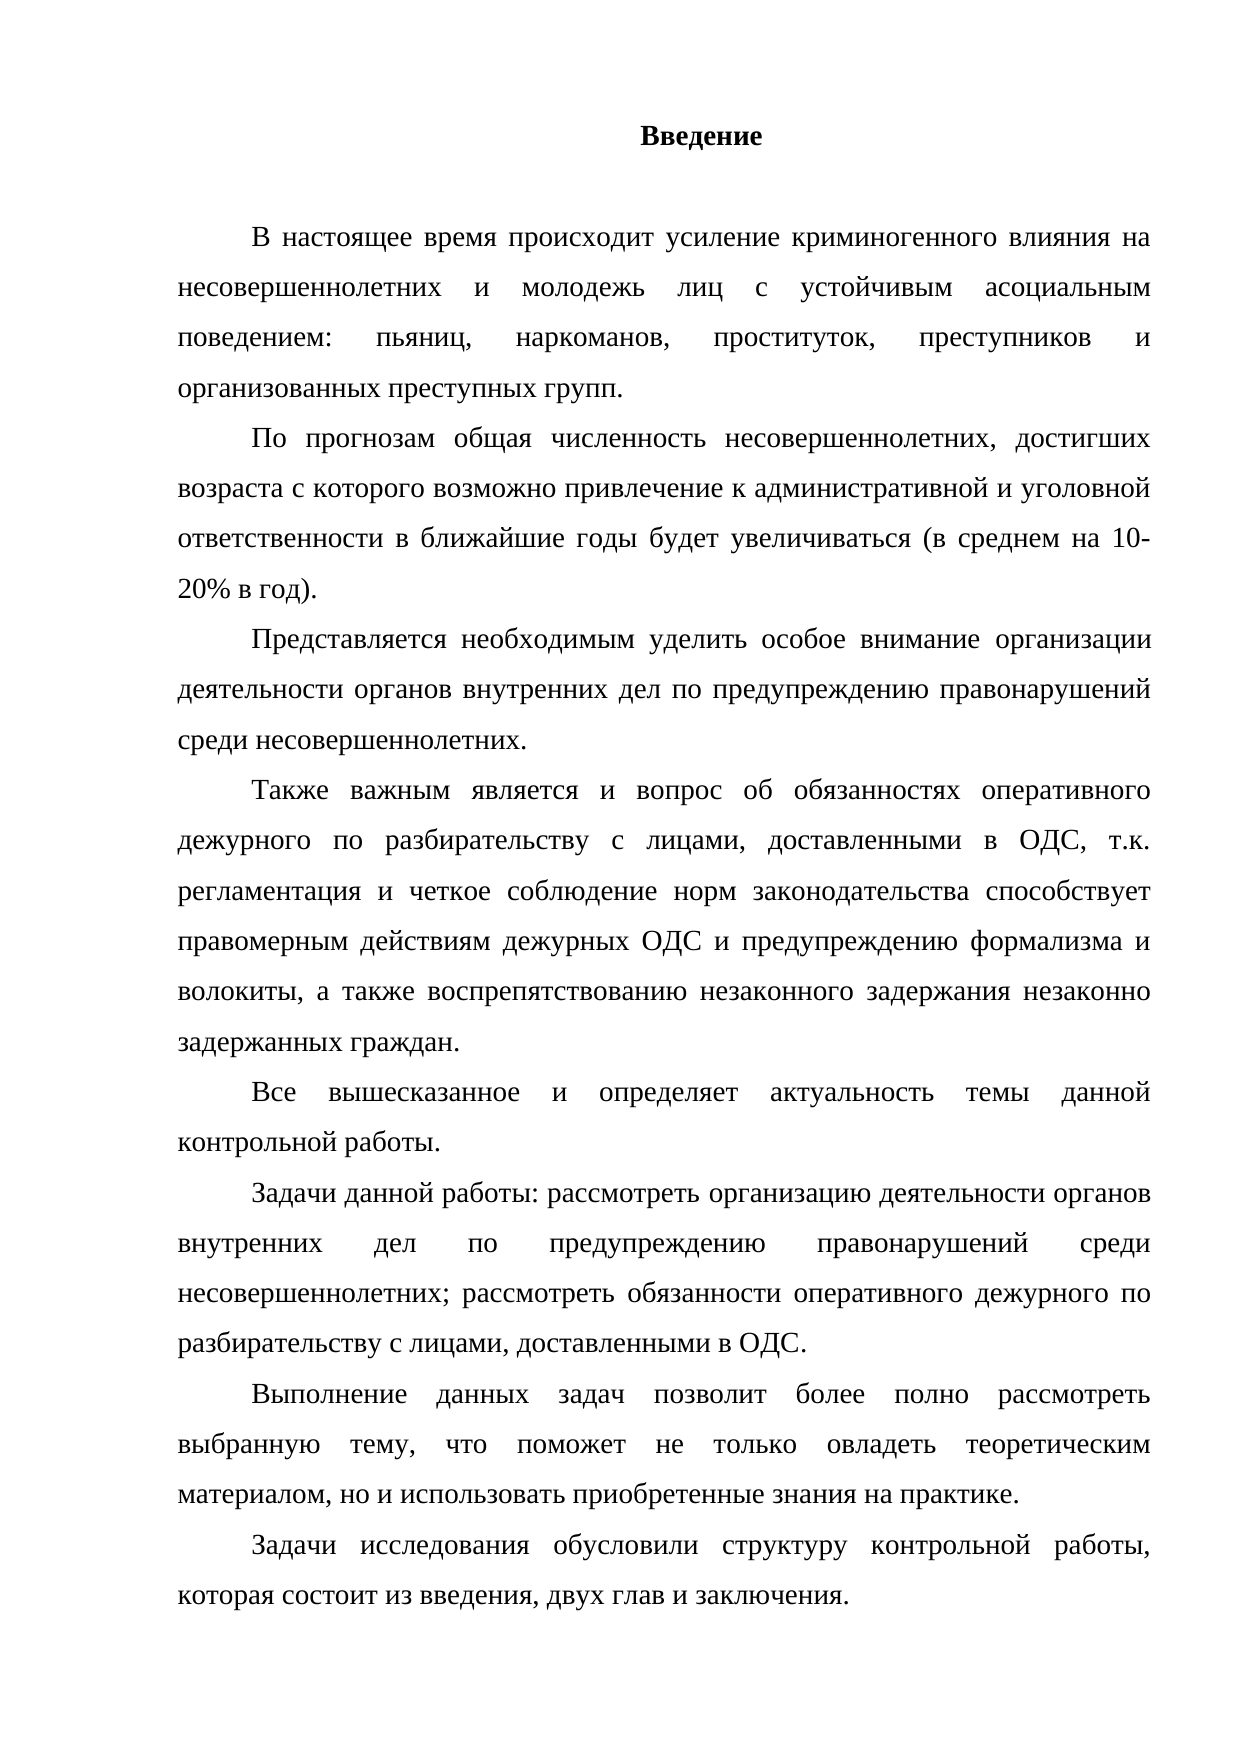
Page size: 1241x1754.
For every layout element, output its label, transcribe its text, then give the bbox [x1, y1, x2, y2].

text По прогнозам общая численность несовершеннолетних, достигших возраста с которого возможно привлечение к административной и уголовной ответственности в ближайшие годы будет увеличиваться (в среднем на 10-20% в год). [177, 420, 1152, 604]
text Все вышесказанное и определяет актуальность темы данной контрольной работы. [177, 1074, 1152, 1158]
text Выполнение данных задач позволит более полно рассмотреть выбранную тему, что поможет не только овладеть теоретическим материалом, но и использовать приобретенные знания на практике. [177, 1376, 1152, 1510]
text В настоящее время происходит усиление криминогенного влияния на несовершеннолетних и молодежь лиц с устойчивым асоциальным поведением: пьяниц, наркоманов, проституток, преступников и организованных преступных групп. [177, 219, 1152, 403]
text Введение [177, 118, 1152, 152]
text Задачи данной работы: рассмотреть организацию деятельности органов внутренних дел по предупреждению правонарушений среди несовершеннолетних; рассмотреть обязанности оперативного дежурного по разбирательству с лицами, доставленными в ОДС. [177, 1175, 1152, 1359]
text Представляется необходимым уделить особое внимание организации деятельности органов внутренних дел по предупреждению правонарушений среди несовершеннолетних. [177, 621, 1152, 755]
text Задачи исследования обусловили структуру контрольной работы, которая состоит из введения, двух глав и заключения. [177, 1527, 1152, 1611]
text Также важным является и вопрос об обязанностях оперативного дежурного по разбирательству с лицами, доставленными в ОДС, т.к. регламентация и четкое соблюдение норм законодательства способствует правомерным действиям дежурных ОДС и предупреждению формализма и волокиты, а также воспрепятствованию незаконного задержания незаконно задержанных граждан. [177, 772, 1152, 1057]
